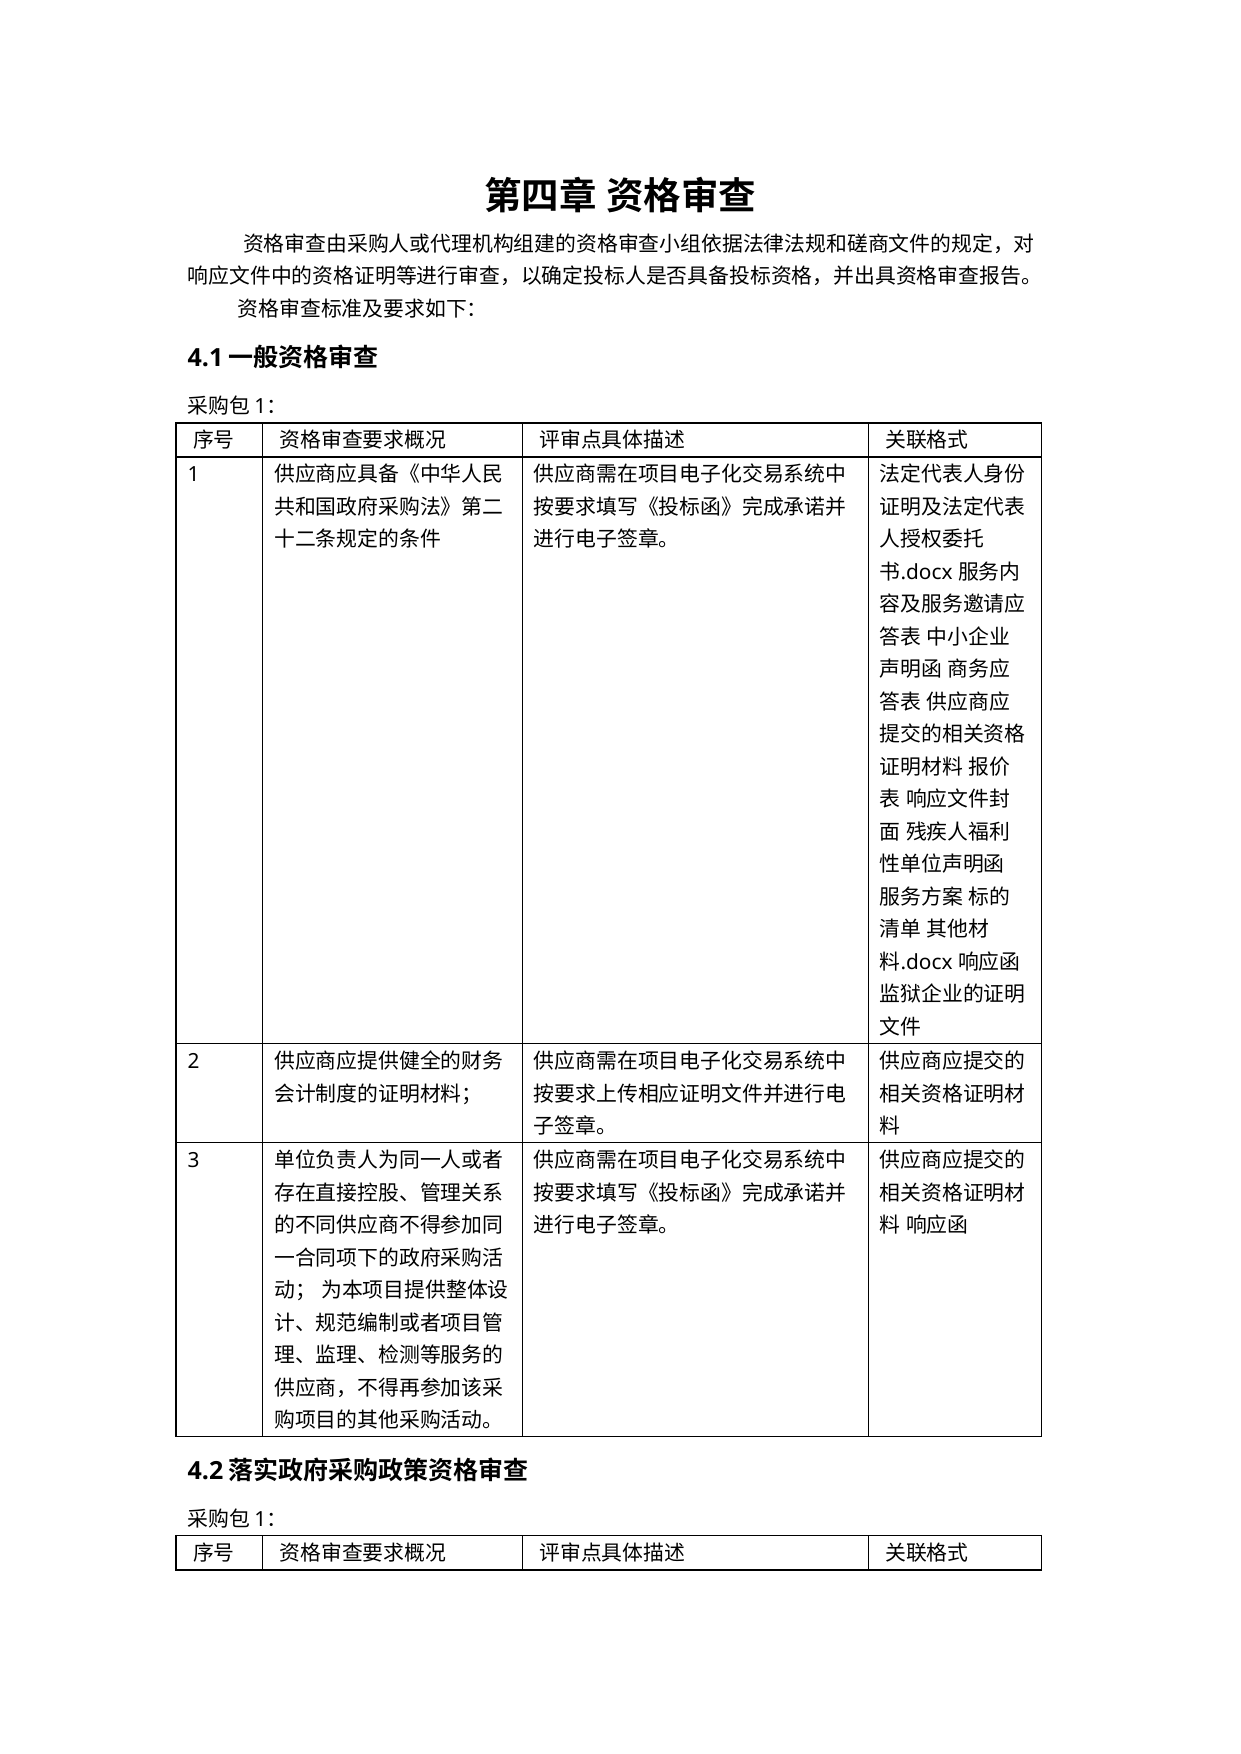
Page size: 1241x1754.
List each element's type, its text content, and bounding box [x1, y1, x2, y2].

table_cell 供应商应提交的相关资格证明材料 [869, 1044, 1041, 1142]
text 资格审查标准及要求如下： [187, 292, 1053, 324]
text 4.1一般资格审查 [187, 324, 1053, 389]
text 采购包1： [187, 1502, 1053, 1535]
table_header 评审点具体描述 [523, 424, 868, 456]
text 资格审查由采购人或代理机构组建的资格审查小组依据法律法规和磋商文件的规定，对响应文件中的资格证明等进行审查，以确定投标人是否具备投标资格，并出具资格审查报告。 [187, 227, 1053, 292]
table_header 关联格式 [869, 1536, 1041, 1569]
table_header 资格审查要求概况 [263, 1536, 522, 1569]
table_cell 供应商需在项目电子化交易系统中按要求填写《投标函》完成承诺并进行电子签章。 [523, 1143, 868, 1436]
table_cell 供应商应具备《中华人民共和国政府采购法》第二十二条规定的条件 [263, 458, 522, 1043]
text 第四章 资格审查 [187, 162, 1053, 227]
table_header 评审点具体描述 [523, 1536, 868, 1569]
table_header 关联格式 [869, 424, 1041, 456]
table_header 序号 [177, 1536, 262, 1569]
table_cell 2 [177, 1044, 262, 1142]
table_cell 3 [177, 1143, 262, 1436]
text 采购包1： [187, 389, 1053, 422]
table_header 资格审查要求概况 [263, 424, 522, 456]
table_cell 法定代表人身份证明及法定代表人授权委托书.docx 服务内容及服务邀请应答表 中小企业声明函 商务应答表 供应商应提交的相关资格证明材料 报价表 响应文件封面 残疾人福利性单位声明函 服务方案 标的清单 其他材料.docx 响应函 监狱企业的证明文件 [869, 458, 1041, 1043]
table_cell 供应商需在项目电子化交易系统中按要求上传相应证明文件并进行电子签章。 [523, 1044, 868, 1142]
table_cell 单位负责人为同一人或者存在直接控股、管理关系的不同供应商不得参加同一合同项下的政府采购活动； 为本项目提供整体设计、规范编制或者项目管理、监理、检测等服务的供应商，不得再参加该采购项目的其他采购活动。 [263, 1143, 522, 1436]
table_cell 供应商应提供健全的财务会计制度的证明材料； [263, 1044, 522, 1142]
text 4.2落实政府采购政策资格审查 [187, 1437, 1053, 1502]
table_cell 供应商应提交的相关资格证明材料 响应函 [869, 1143, 1041, 1436]
table_cell 供应商需在项目电子化交易系统中按要求填写《投标函》完成承诺并进行电子签章。 [523, 458, 868, 1043]
table_cell 1 [177, 458, 262, 1043]
table_header 序号 [177, 424, 262, 456]
